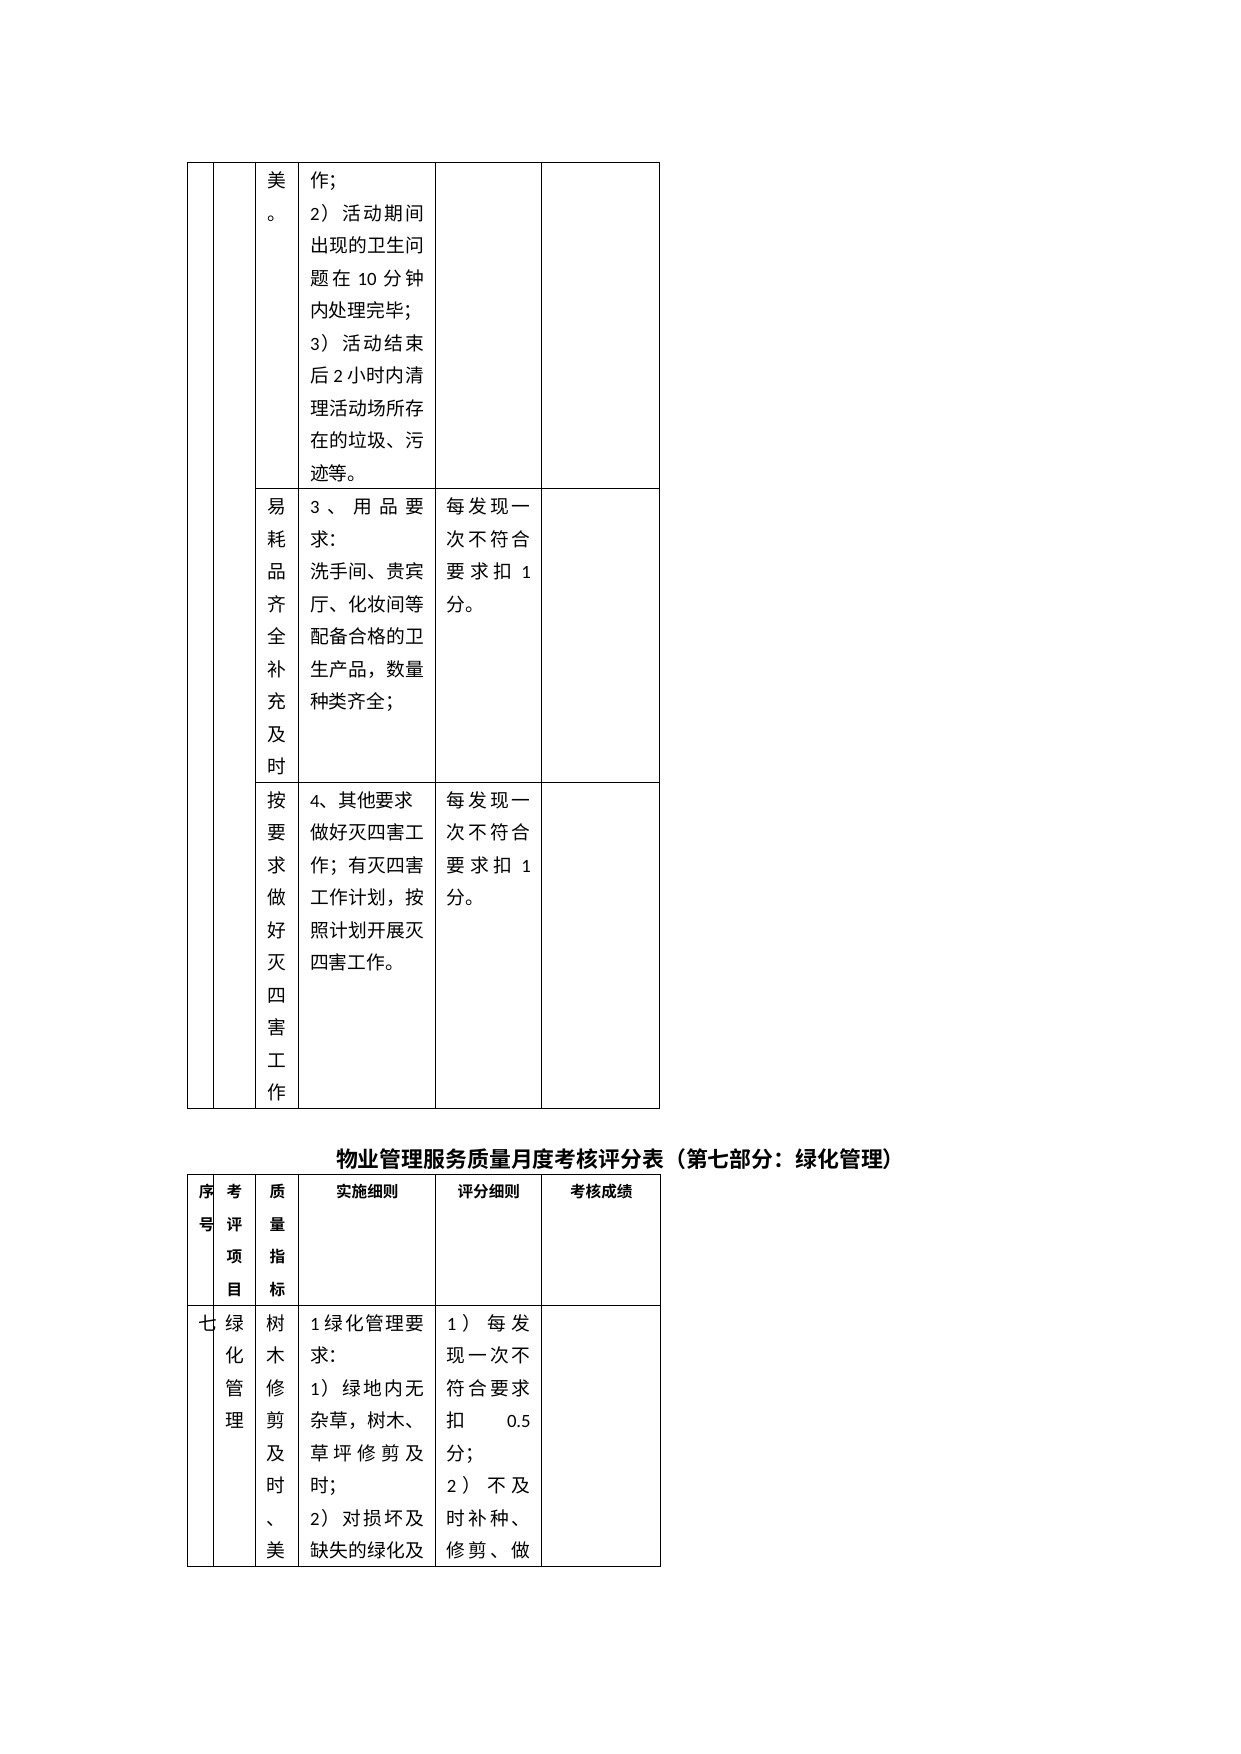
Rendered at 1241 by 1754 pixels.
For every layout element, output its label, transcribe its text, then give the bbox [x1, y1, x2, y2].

table_header 评分细则 [436, 1175, 541, 1305]
table_cell 绿 化 管 理 [214, 1306, 255, 1566]
table_header 考核成绩 [542, 1175, 660, 1305]
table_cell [299, 163, 435, 488]
table_cell 按要求做好 灭四害工作 [256, 783, 298, 1108]
table_header 考评项目 [214, 1175, 255, 1305]
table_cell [436, 1306, 541, 1566]
table_header 序号 [188, 1175, 213, 1305]
table_cell 3、用品要求： 洗手间、贵宾厅、化妆间等配备合格的卫生产品，数量种类齐全； [299, 489, 435, 782]
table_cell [256, 1306, 298, 1566]
table_header 质量指标 [256, 1175, 298, 1305]
table_cell 每发现一次不符合要求扣1分。 [436, 783, 541, 1108]
table_cell 七 [188, 1306, 213, 1566]
table_cell [542, 489, 659, 782]
table_cell 4、其他要求 做好灭四害工作；有灭四害工作计划，按照计划开展灭四害工作。 [299, 783, 435, 1108]
table_cell [542, 163, 659, 488]
text 物业管理服务质量月度考核评分表（第七部分：绿化管理） [187, 1141, 1053, 1174]
table_cell 每发现一次不符合要求扣1分。 [436, 489, 541, 782]
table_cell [299, 1306, 435, 1566]
table_cell 易耗品齐全 补充及时 [256, 489, 298, 782]
table_header 实施细则 [299, 1175, 435, 1305]
table_cell [542, 783, 659, 1108]
table_cell [542, 1306, 660, 1566]
